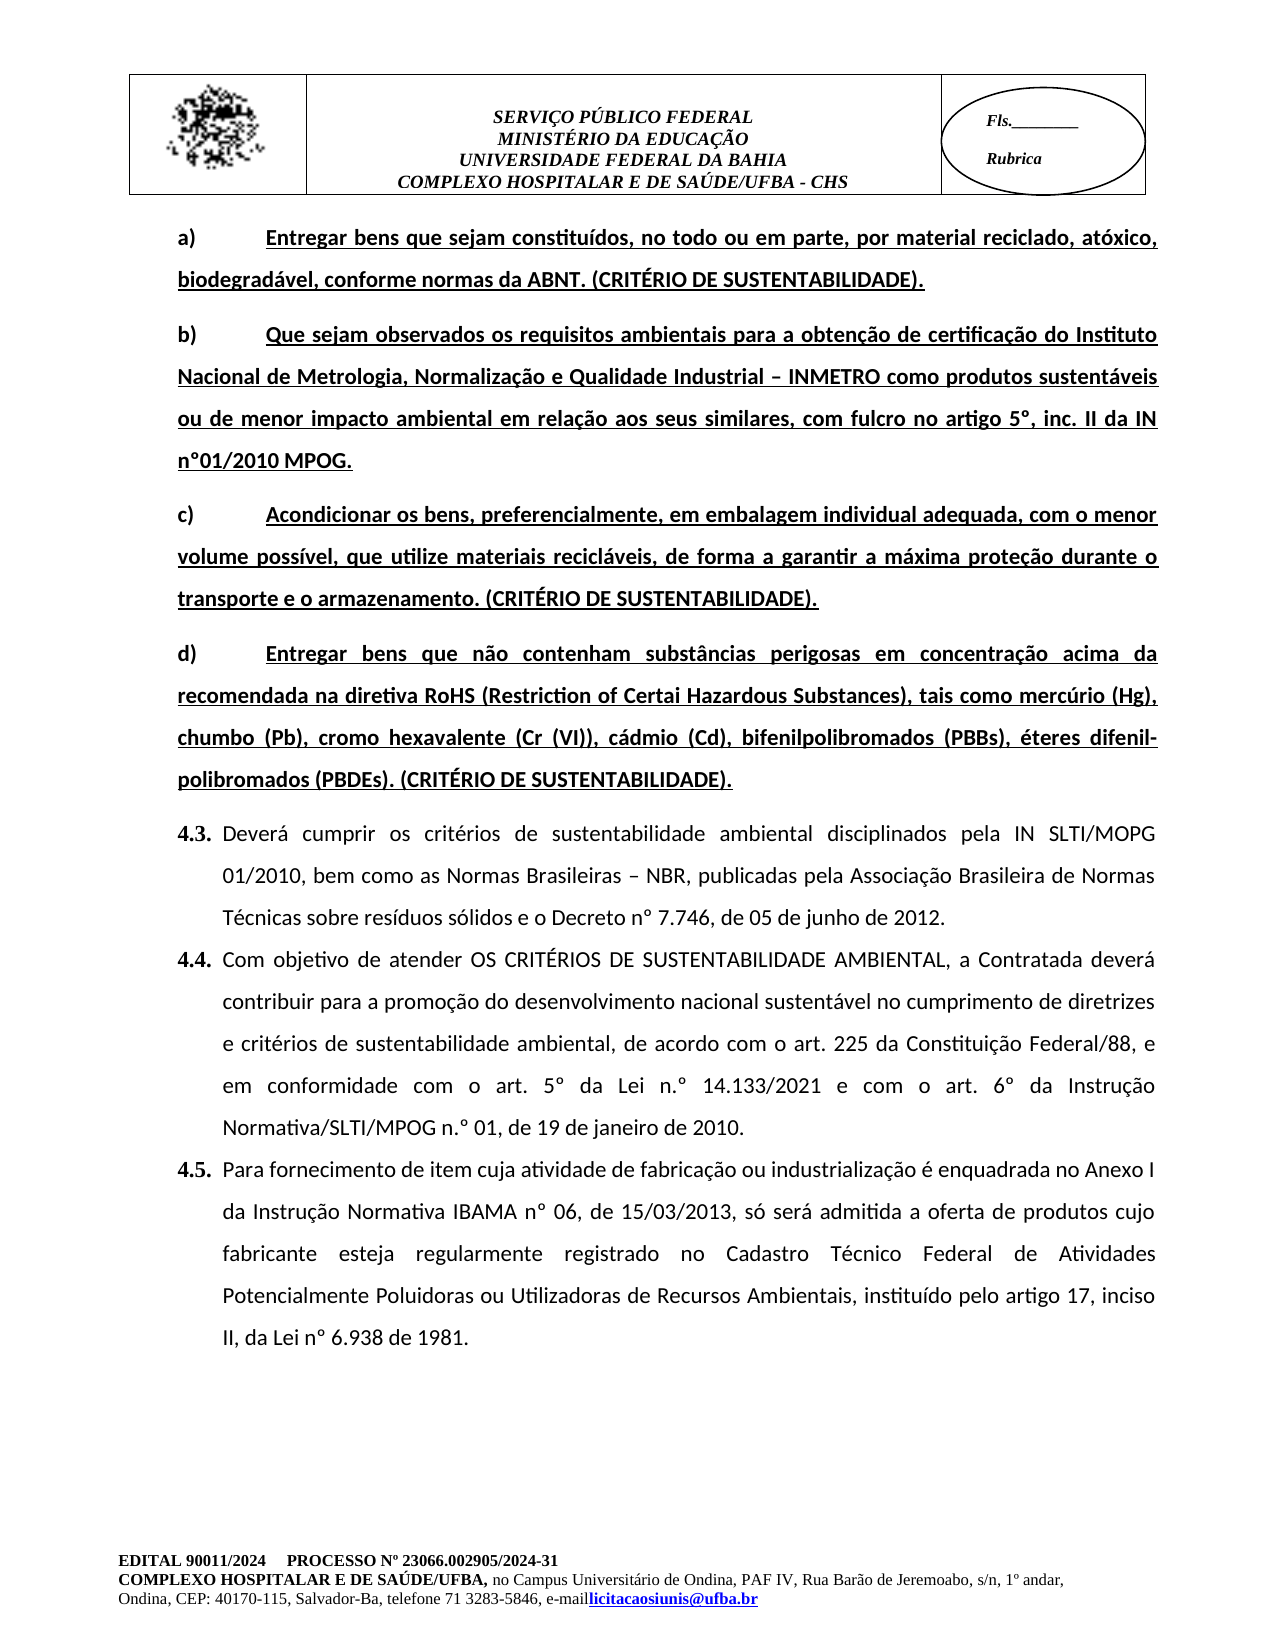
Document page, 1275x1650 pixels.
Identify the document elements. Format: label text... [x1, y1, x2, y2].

list Entregar bens que não contenham substâncias perigosas em concentração acima da recomendada na diretiva RoHS (Restriction of Certai Hazardous Substances), tais como mercúrio (Hg), chumbo (Pb), cromo hexavalente (Cr (VI)), cádmio (Cd), bifenilpolibromados (PBBs), éteres difenil-polibromados (PBDEs). (CRITÉRIO DE SUSTENTABILIDADE). [177, 706, 1158, 747]
list Entregar bens que não contenham substâncias perigosas em concentração acima da recomendada na diretiva RoHS (Restriction of Certai Hazardous Substances), tais como mercúrio (Hg), chumbo (Pb), cromo hexavalente (Cr (VI)), cádmio (Cd), bifenilpolibromados (PBBs), éteres difenil-polibromados (PBDEs). (CRITÉRIO DE SUSTENTABILIDADE). [177, 639, 1158, 705]
list Com objetivo de atender OS CRITÉRIOS DE SUSTENTABILIDADE AMBIENTAL, a Contratada deverá contribuir para a promoção do desenvolvimento nacional sustentável no cumprimento de diretrizes e critérios de sustentabilidade ambiental, de acordo com o art. 225 da Constituição Federal/88, e em conformidade com o art. 5º da Lei n.º 14.133/2021 e com o art. 6º da Instrução Normativa/SLTI/MPOG n.º 01, de 19 de janeiro de 2010. [177, 945, 1157, 1141]
list Para fornecimento de item cuja atividade de fabricação ou industrialização é enquadrada no Anexo I da Instrução Normativa IBAMA nº 06, de 15/03/2013, só será admitida a oferta de produtos cujo fabricante esteja regularmente registrado no Cadastro Técnico Federal de Atividades Potencialmente Poluidoras ou Utilizadoras de Recursos Ambientais, instituído pelo artigo 17, inciso II, da Lei nº 6.938 de 1981. [177, 1155, 1157, 1351]
list Acondicionar os bens, preferencialmente, em embalagem individual adequada, com o menor volume possível, que utilize materiais recicláveis, de forma a garantir a máxima proteção durante o transporte e o armazenamento. (CRITÉRIO DE SUSTENTABILIDADE). [177, 567, 1158, 612]
list Entregar bens que não contenham substâncias perigosas em concentração acima da recomendada na diretiva RoHS (Restriction of Certai Hazardous Substances), tais como mercúrio (Hg), chumbo (Pb), cromo hexavalente (Cr (VI)), cádmio (Cd), bifenilpolibromados (PBBs), éteres difenil-polibromados (PBDEs). (CRITÉRIO DE SUSTENTABILIDADE). [177, 748, 1158, 793]
list Que sejam observados os requisitos ambientais para a obtenção de certificação do Instituto Nacional de Metrologia, Normalização e Qualidade Industrial – INMETRO como produtos sustentáveis ou de menor impacto ambiental em relação aos seus similares, com fulcro no artigo 5º, inc. II da IN nº01/2010 MPOG. [177, 429, 1158, 474]
list Que sejam observados os requisitos ambientais para a obtenção de certificação do Instituto Nacional de Metrologia, Normalização e Qualidade Industrial – INMETRO como produtos sustentáveis ou de menor impacto ambiental em relação aos seus similares, com fulcro no artigo 5º, inc. II da IN nº01/2010 MPOG. [177, 320, 1158, 386]
list Entregar bens que sejam constituídos, no todo ou em parte, por material reciclado, atóxico, biodegradável, conforme normas da ABNT. (CRITÉRIO DE SUSTENTABILIDADE). [177, 223, 1158, 293]
list Que sejam observados os requisitos ambientais para a obtenção de certificação do Instituto Nacional de Metrologia, Normalização e Qualidade Industrial – INMETRO como produtos sustentáveis ou de menor impacto ambiental em relação aos seus similares, com fulcro no artigo 5º, inc. II da IN nº01/2010 MPOG. [177, 387, 1158, 428]
list Acondicionar os bens, preferencialmente, em embalagem individual adequada, com o menor volume possível, que utilize materiais recicláveis, de forma a garantir a máxima proteção durante o transporte e o armazenamento. (CRITÉRIO DE SUSTENTABILIDADE). [177, 500, 1158, 566]
list Deverá cumprir os critérios de sustentabilidade ambiental disciplinados pela IN SLTI/MOPG 01/2010, bem como as Normas Brasileiras – NBR, publicadas pela Associação Brasileira de Normas Técnicas sobre resíduos sólidos e o Decreto nº 7.746, de 05 de junho de 2012. [177, 819, 1157, 931]
